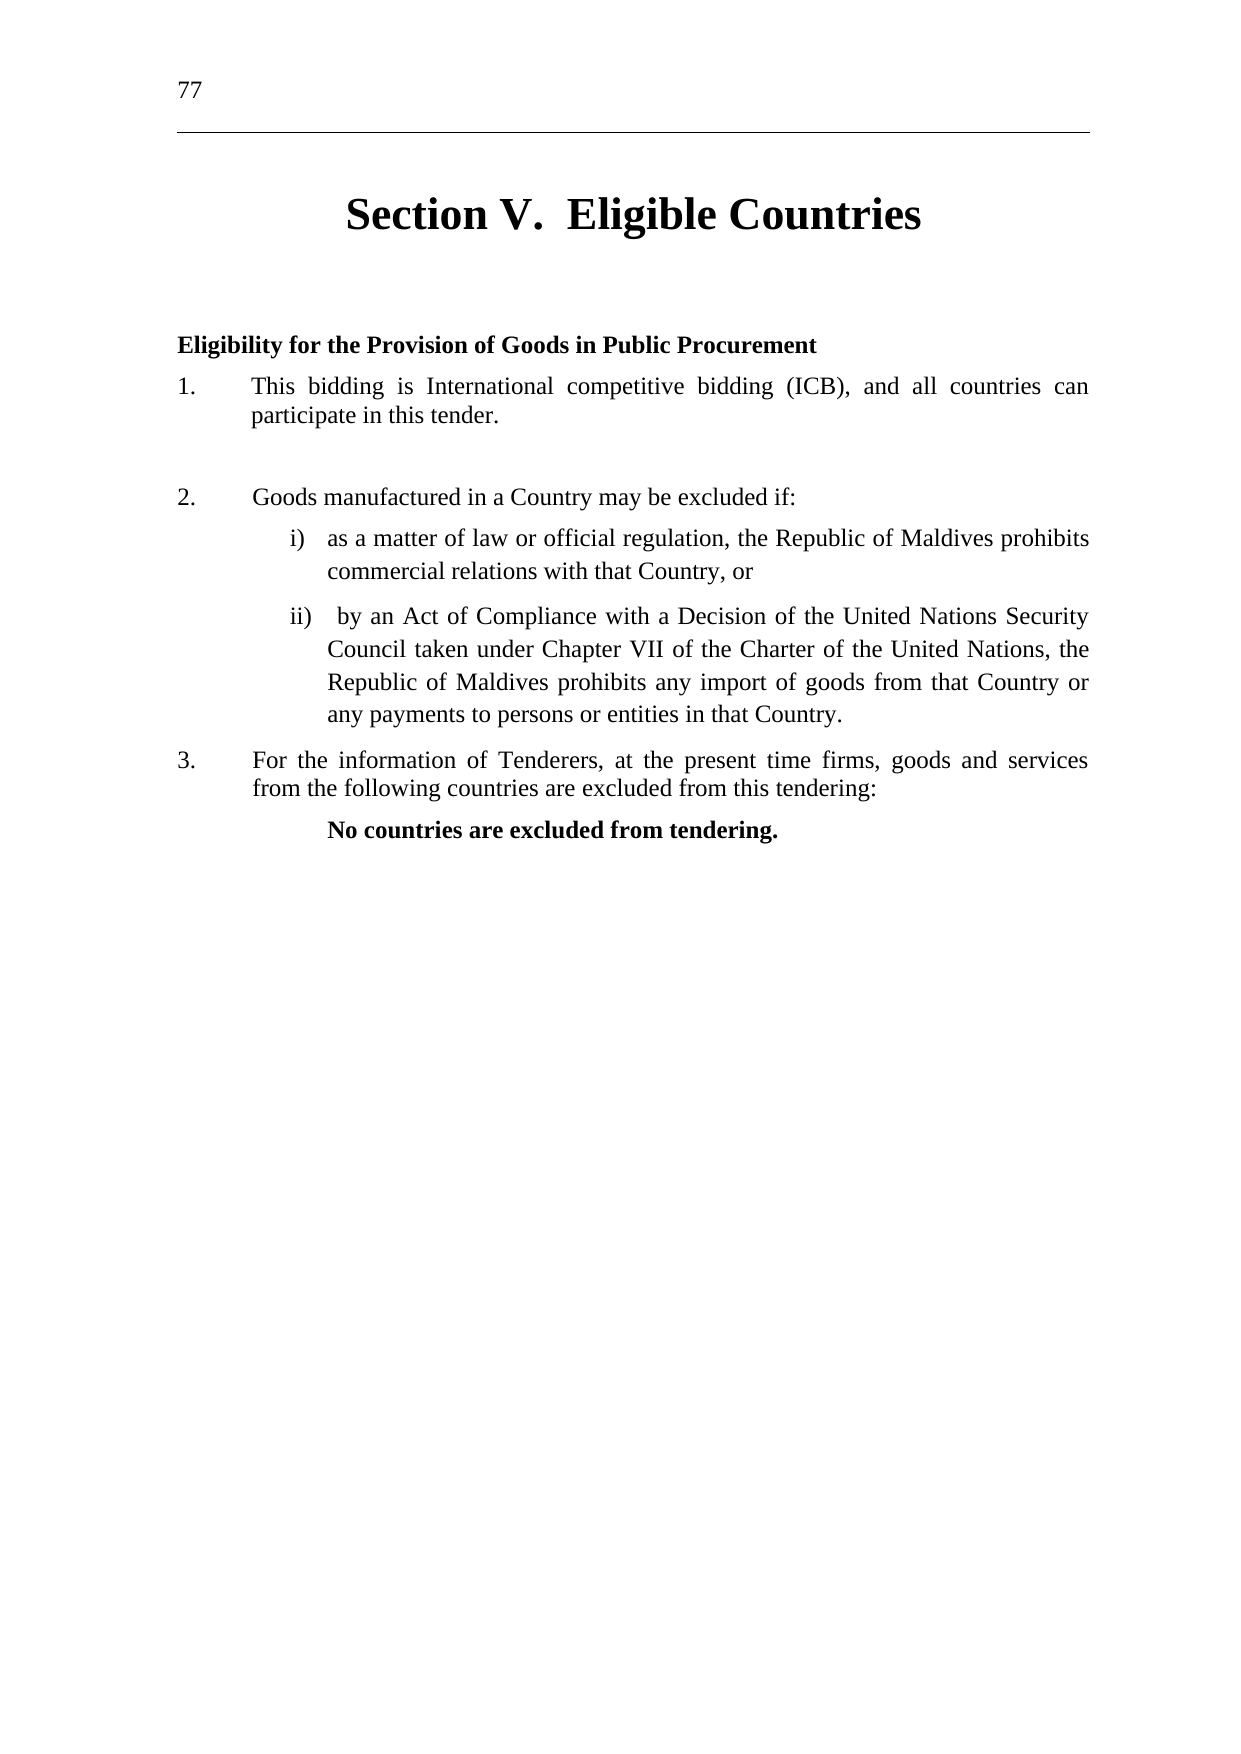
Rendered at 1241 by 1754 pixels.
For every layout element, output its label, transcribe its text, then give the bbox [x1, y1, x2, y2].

text 2. Goods manufactured in a Country may be excluded if: [177, 482, 1090, 511]
text ii) by an Act of Compliance with a Decision of the United Nations Security Council taken under Chapter VII of the Charter of the United Nations, the Republic of Maldives prohibits any import of goods from that Country or any payments to persons or entities in that Country. [289, 601, 1090, 728]
text i) as a matter of law or official regulation, the Republic of Maldives prohibits commercial relations with that Country, or [289, 523, 1090, 585]
subtitle Section V. Eligible Countries [177, 187, 1090, 239]
text No countries are excluded from tendering. [177, 815, 1090, 843]
text 1. This bidding is International competitive bidding (ICB), and all countries can participate in this tender. [177, 371, 1090, 428]
text Eligibility for the Provision of Goods in Public Procurement [177, 330, 1090, 358]
text 3. For the information of Tenderers, at the present time firms, goods and services from the following countries are excluded from this tendering: [177, 745, 1090, 802]
